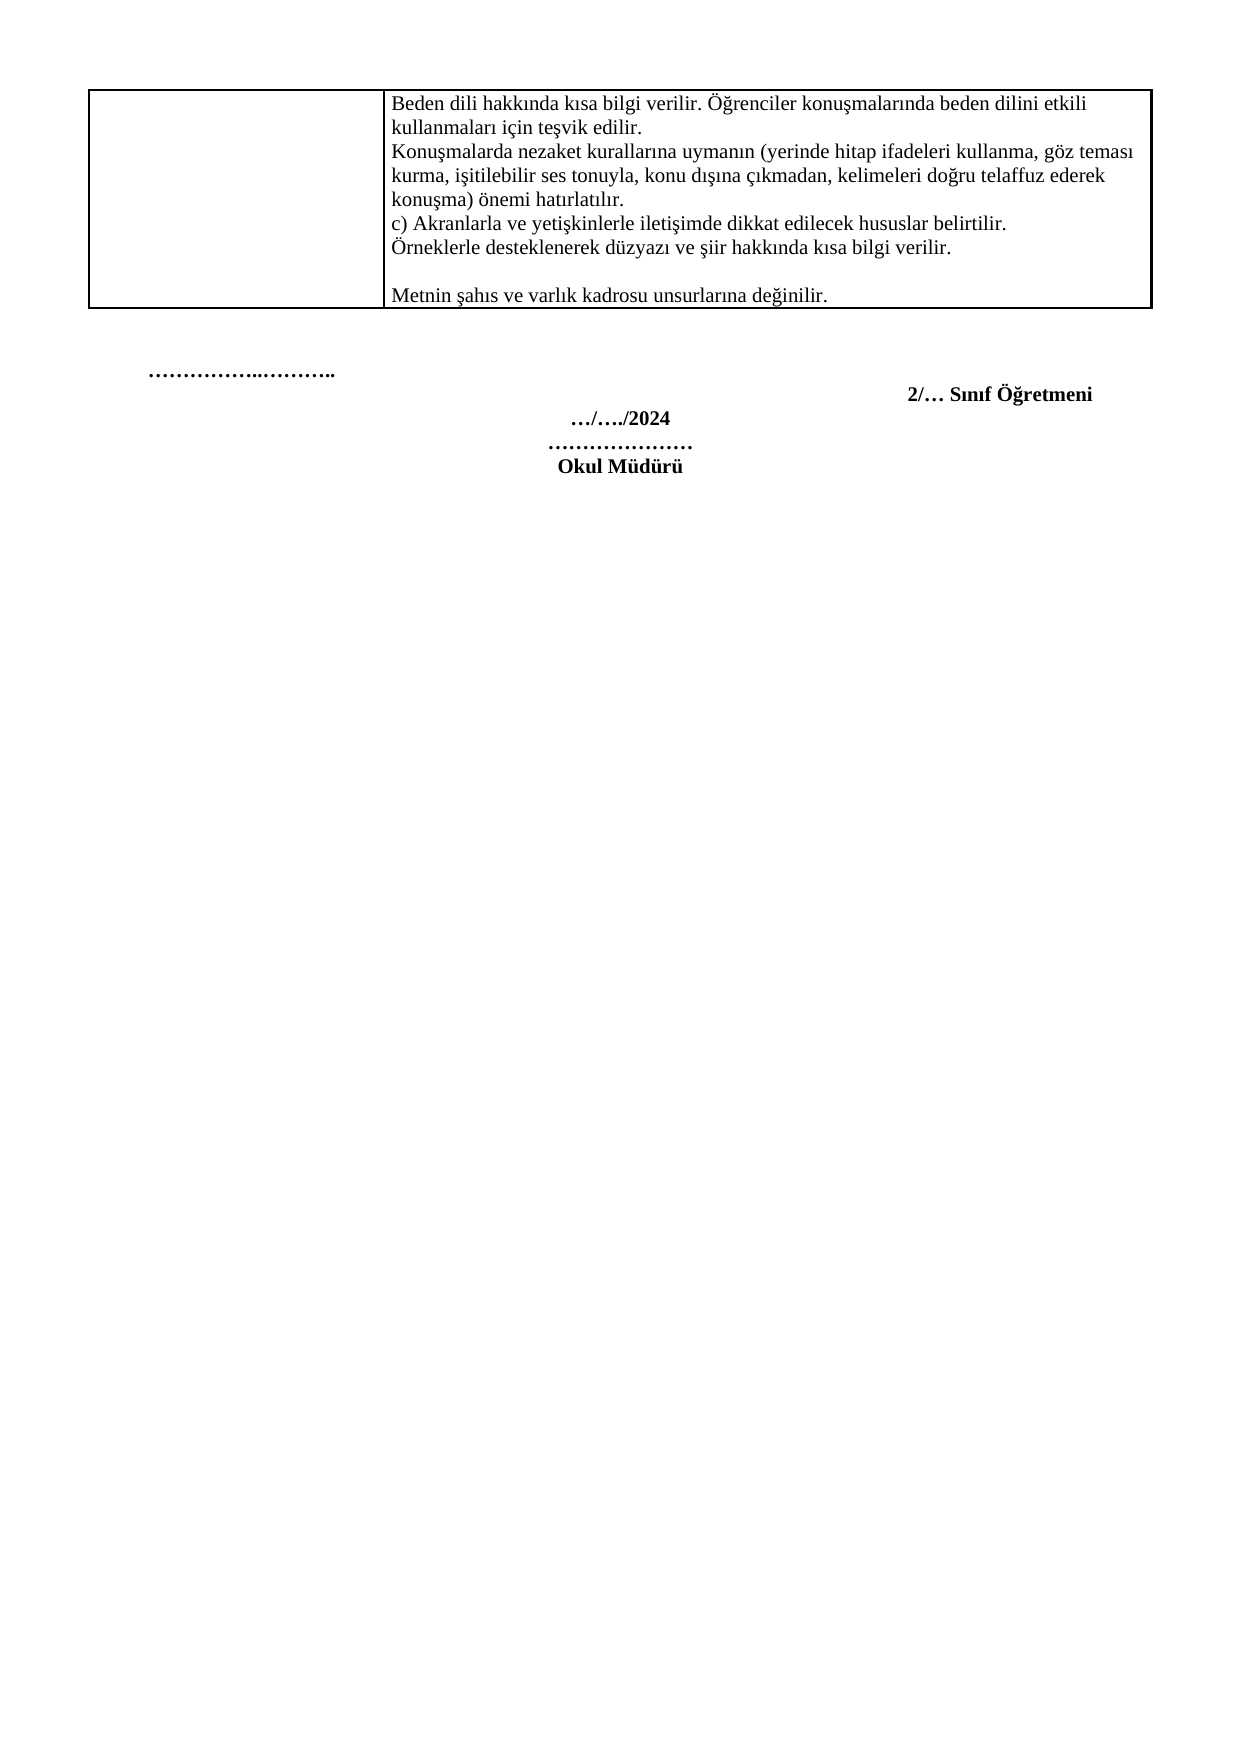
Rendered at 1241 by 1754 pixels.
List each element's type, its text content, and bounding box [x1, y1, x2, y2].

text 2/… Sınıf Öğretmeni [148, 382, 1092, 406]
text Okul Müdürü [148, 454, 1092, 478]
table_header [90, 91, 383, 307]
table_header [385, 91, 1150, 307]
text ………………… [148, 430, 1092, 454]
text …/…./2024 [148, 406, 1092, 430]
text ……………..……….. [148, 333, 1092, 382]
